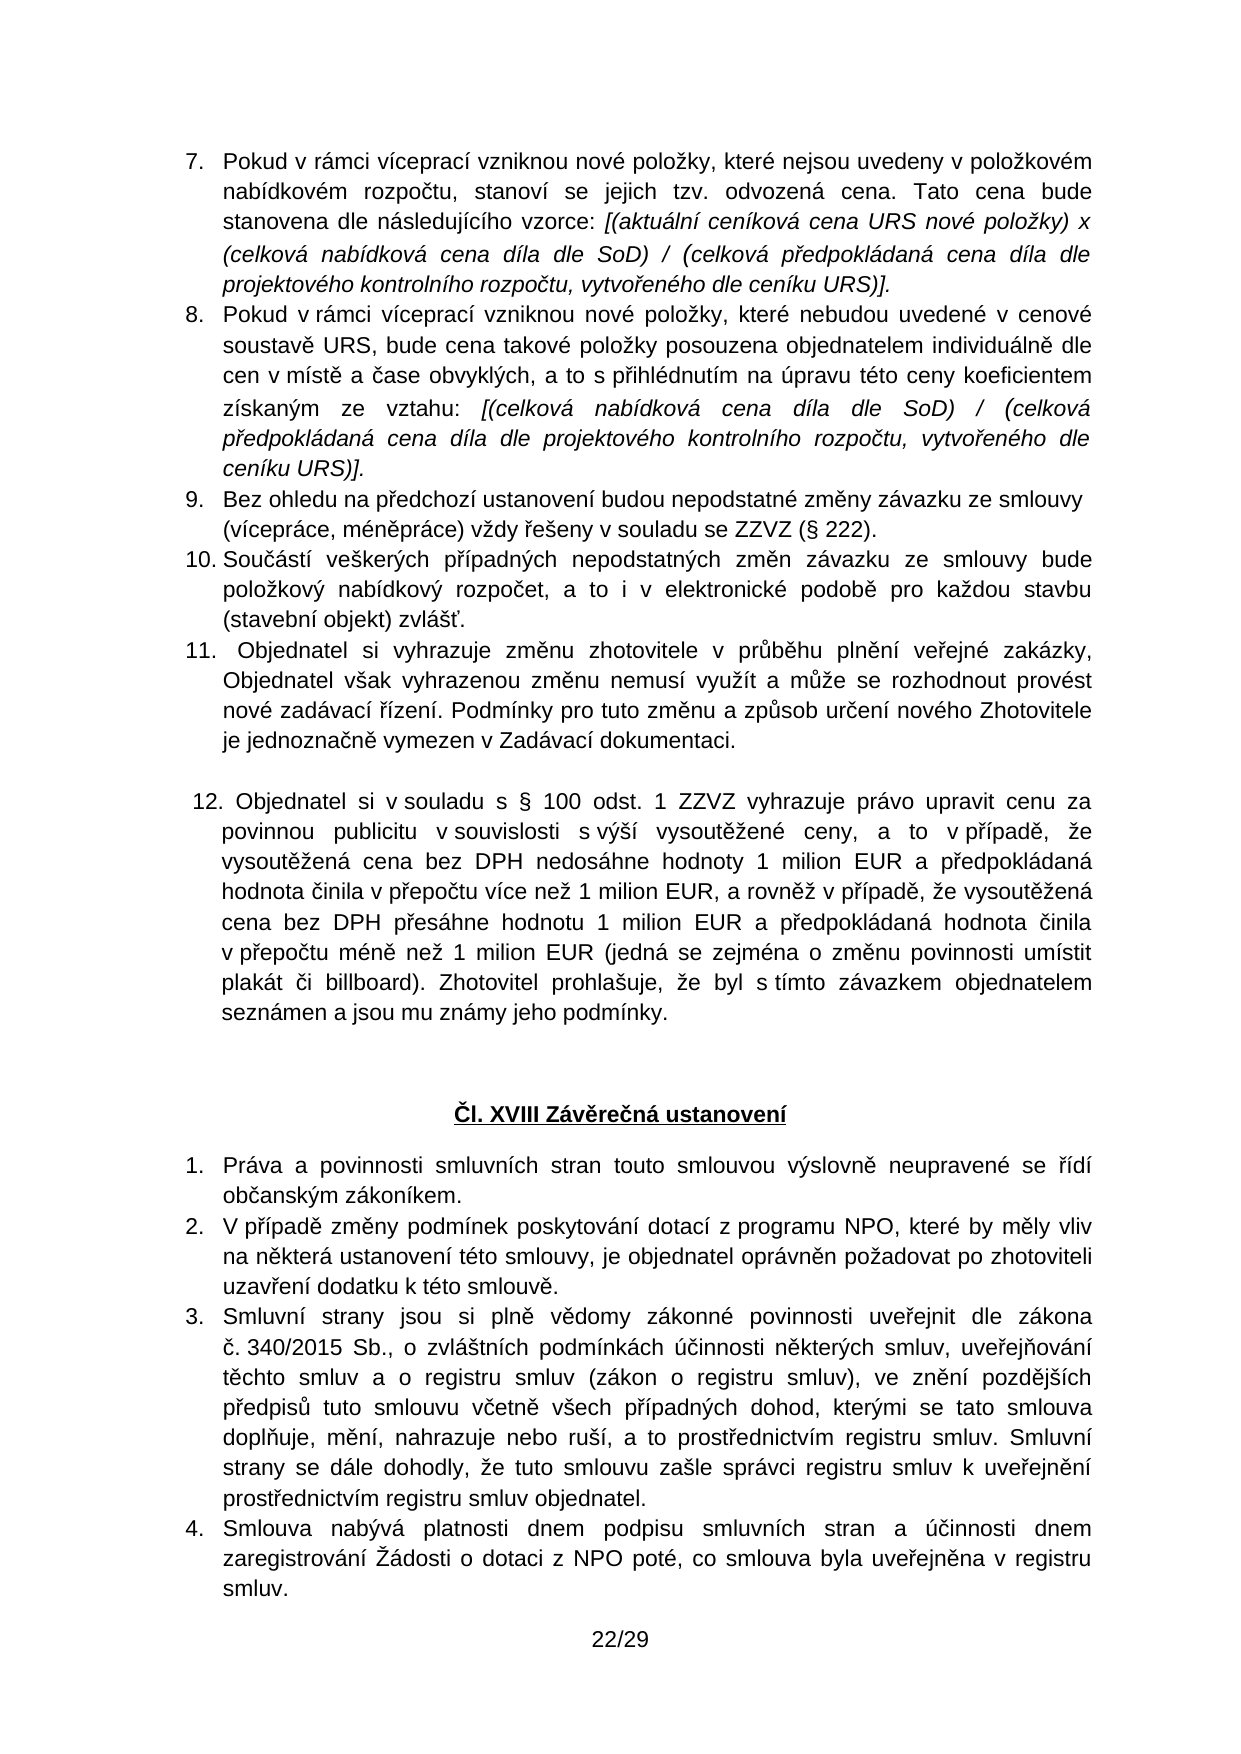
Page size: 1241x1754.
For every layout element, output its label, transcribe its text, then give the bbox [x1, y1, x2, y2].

list Součástí veškerých případných nepodstatných změn závazku ze smlouvy bude položkový nabídkový rozpočet, a to i v elektronické podobě pro každou stavbu (stavební objekt) zvlášť. [185, 546, 1093, 633]
list 12. Objednatel si v souladu s § 100 odst. 1 ZZVZ vyhrazuje právo upravit cenu za povinnou publicitu v souvislosti s výší vysoutěžené ceny, a to v případě, že vysoutěžená cena bez DPH nedosáhne hodnoty 1 milion EUR a předpokládaná hodnota činila v přepočtu více než 1 milion EUR, a rovněž v případě, že vysoutěžená cena bez DPH přesáhne hodnotu 1 milion EUR a předpokládaná hodnota činila v přepočtu méně než 1 milion EUR (jedná se zejména o změnu povinnosti umístit plakát či billboard). Zhotovitel prohlašuje, že byl s tímto závazkem objednatelem seznámen a jsou mu známy jeho podmínky. [192, 788, 1093, 1025]
list Pokud v rámci víceprací vzniknou nové položky, které nebudou uvedené v cenové soustavě URS, bude cena takové položky posouzena objednatelem individuálně dle cen v místě a čase obvyklých, a to s přihlédnutím na úpravu této ceny koeficientem získaným ze vztahu: [(celková nabídková cena díla dle SoD) / (celková předpokládaná cena díla dle projektového kontrolního rozpočtu, vytvořeného dle ceníku URS)]. [185, 301, 1093, 482]
list Smluvní strany jsou si plně vědomy zákonné povinnosti uveřejnit dle zákona č. 340/2015 Sb., o zvláštních podmínkách účinnosti některých smluv, uveřejňování těchto smluv a o registru smluv (zákon o registru smluv), ve znění pozdějších předpisů tuto smlouvu včetně všech případných dohod, kterými se tato smlouva doplňuje, mění, nahrazuje nebo ruší, a to prostřednictvím registru smluv. Smluvní strany se dále dohodly, že tuto smlouvu zašle správci registru smluv k uveřejnění prostřednictvím registru smluv objednatel. [185, 1303, 1093, 1511]
list Práva a povinnosti smluvních stran touto smlouvou výslovně neupravené se řídí občanským zákoníkem. [185, 1152, 1093, 1209]
list Smlouva nabývá platnosti dnem podpisu smluvních stran a účinnosti dnem zaregistrování Žádosti o dotaci z NPO poté, co smlouva byla uveřejněna v registru smluv. [185, 1515, 1093, 1601]
list V případě změny podmínek poskytování dotací z programu NPO, které by měly vliv na některá ustanovení této smlouvy, je objednatel oprávněn požadovat po zhotoviteli uzavření dodatku k této smlouvě. [185, 1213, 1093, 1299]
list Objednatel si vyhrazuje změnu zhotovitele v průběhu plnění veřejné zakázky, Objednatel však vyhrazenou změnu nemusí využít a může se rozhodnout provést nové zadávací řízení. Podmínky pro tuto změnu a způsob určení nového Zhotovitele je jednoznačně vymezen v Zadávací dokumentaci. [185, 637, 1093, 753]
list Bez ohledu na předchozí ustanovení budou nepodstatné změny závazku ze smlouvy (vícepráce, méněpráce) vždy řešeny v souladu se ZZVZ (§ 222). [185, 486, 1093, 542]
text Čl. XVIII Závěrečná ustanovení [148, 1101, 1093, 1127]
list Pokud v rámci víceprací vzniknou nové položky, které nejsou uvedeny v položkovém nabídkovém rozpočtu, stanoví se jejich tzv. odvozená cena. Tato cena bude stanovena dle následujícího vzorce: [(aktuální ceníková cena URS nové položky) x (celková nabídková cena díla dle SoD) / (celková předpokládaná cena díla dle projektového kontrolního rozpočtu, vytvořeného dle ceníku URS)]. [185, 148, 1093, 298]
